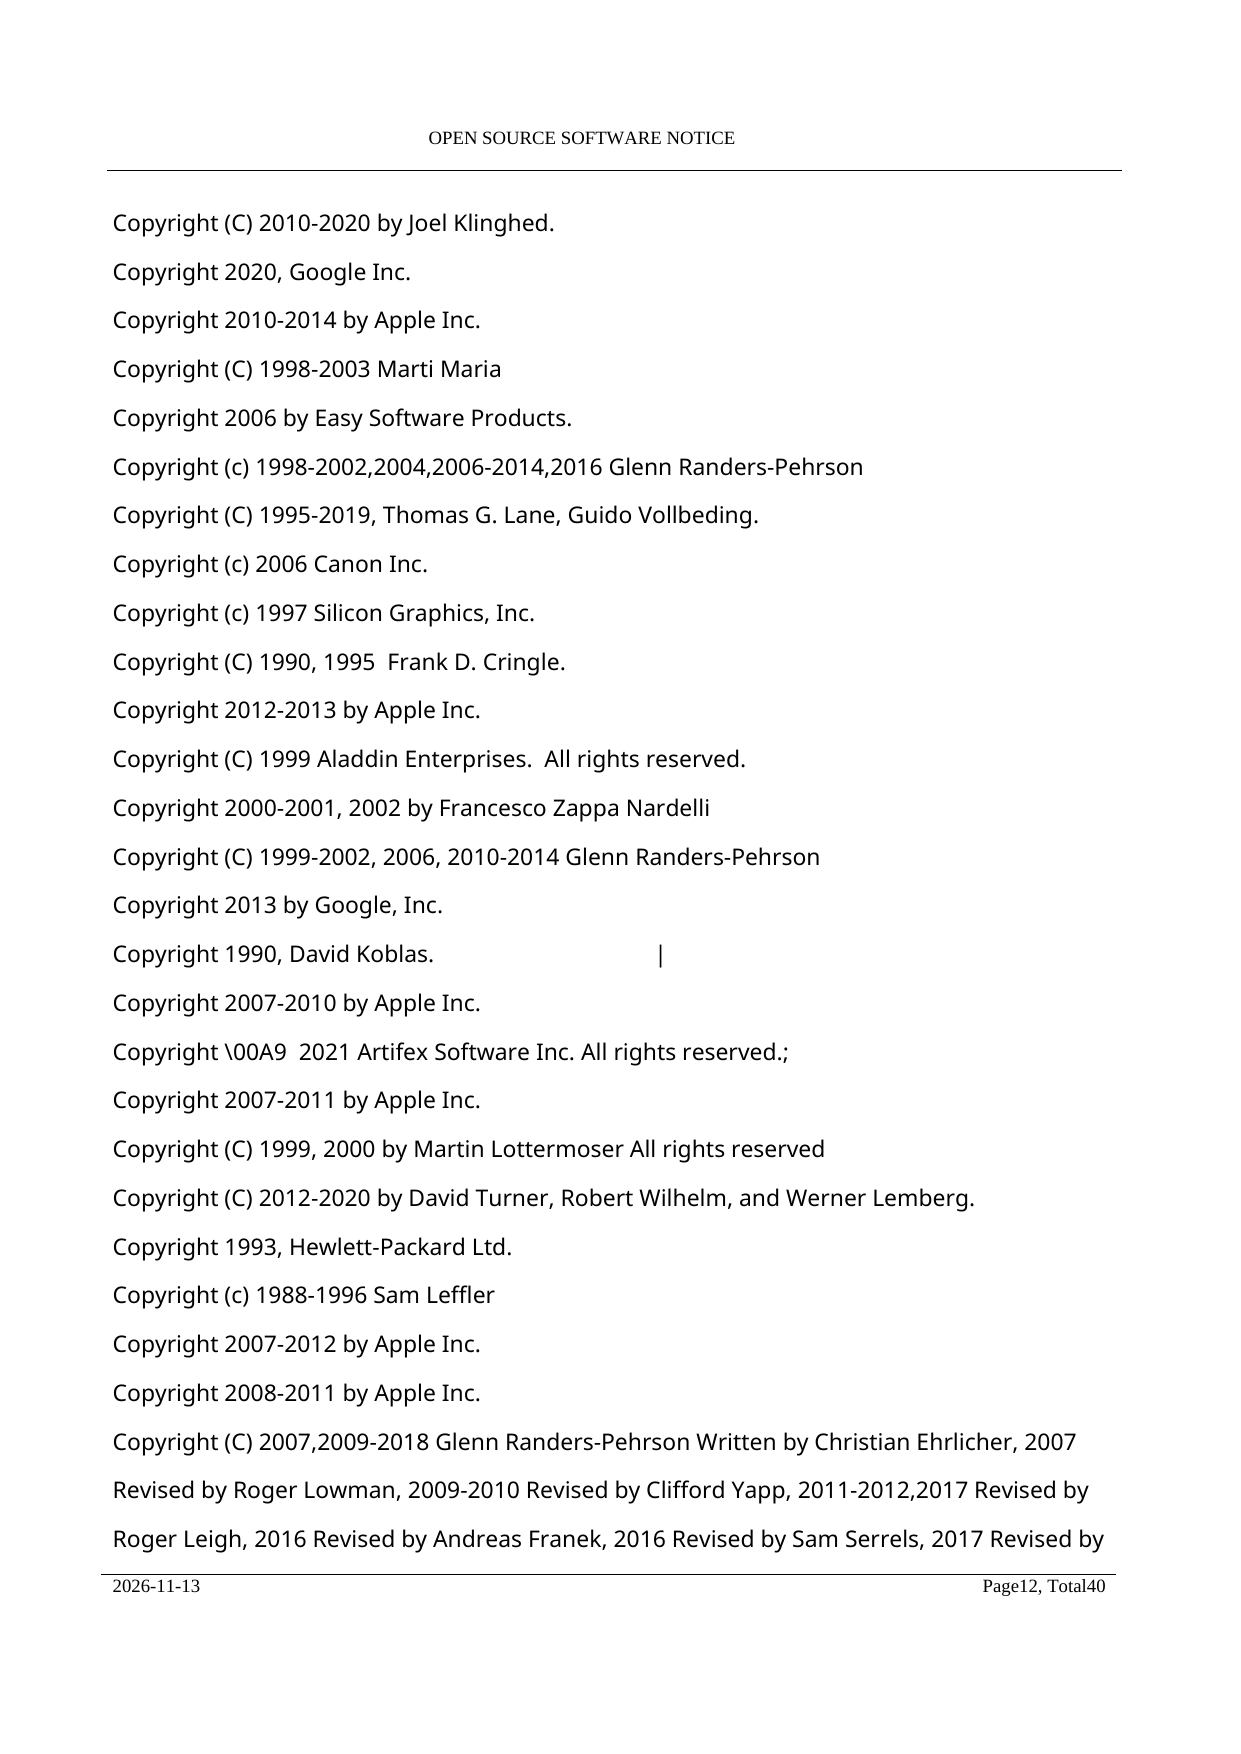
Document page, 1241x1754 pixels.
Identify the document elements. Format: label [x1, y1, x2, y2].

text [112, 206, 1128, 1555]
